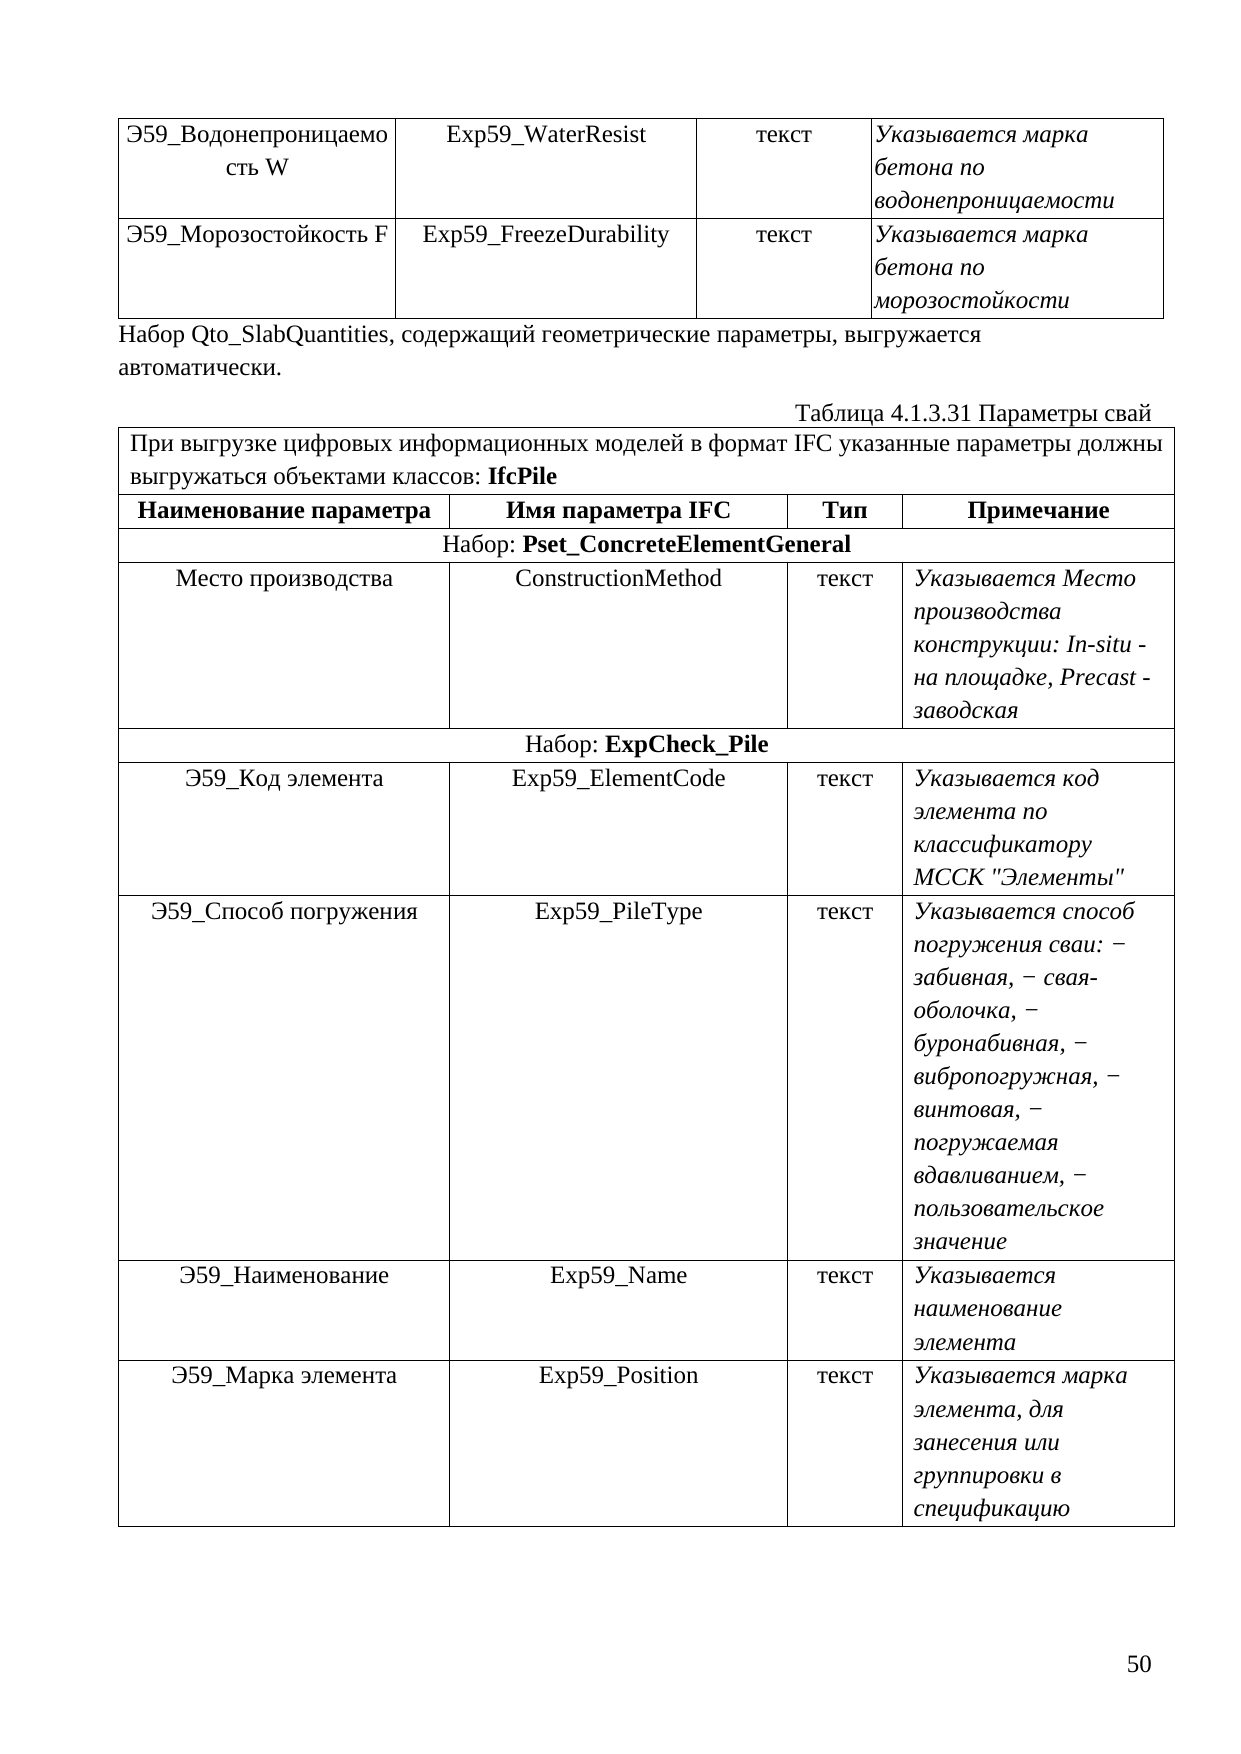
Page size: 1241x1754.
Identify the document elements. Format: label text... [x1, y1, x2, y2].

table_cell Э59_Способ погружения [119, 896, 449, 1259]
table_cell Э59_Наименование [119, 1261, 449, 1359]
table_cell Набор: ExpCheck_Pile [119, 729, 1174, 762]
table_cell Exp59_ElementCode [450, 763, 787, 895]
table_cell Э59_Морозостойкость F [119, 219, 395, 318]
table_cell текст [788, 763, 902, 895]
table_cell Указывается марка бетона по морозостойкости [872, 219, 1163, 318]
table_cell Exp59_Name [450, 1261, 787, 1359]
table_cell Место производства [119, 563, 449, 728]
table_cell Указывается наименование элемента [903, 1261, 1174, 1359]
table_cell Э59_Водонепроницаемость W [119, 119, 395, 218]
table_cell Указывается способ погружения сваи: − забивная, − свая-оболочка, − буронабивная, − вибропогружная, − винтовая, − погружаемая вдавливанием, − пользовательское значение [903, 896, 1174, 1259]
table_cell Э59_Код элемента [119, 763, 449, 895]
table_cell Exp59_FreezeDurability [396, 219, 696, 318]
table_cell текст [788, 563, 902, 728]
table_cell Exp59_Position [450, 1361, 787, 1526]
table_cell Указывается марка элемента, для занесения или группировки в спецификацию [903, 1361, 1174, 1526]
table_cell Указывается Место производства конструкции: In-situ - на площадке, Precast - заводская [903, 563, 1174, 728]
table_cell Имя параметра IFC [450, 495, 787, 528]
table_header При выгрузке цифровых информационных моделей в формат IFC указанные параметры должны выгружаться объектами классов: IfcPile [119, 428, 1174, 494]
table_cell Наименование параметра [119, 495, 449, 528]
table_cell Набор: Pset_ConcreteElementGeneral [119, 529, 1174, 562]
table_cell ConstructionMethod [450, 563, 787, 728]
text Набор Qto_SlabQuantities, содержащий геометрические параметры, выгружается автоматически. [118, 319, 1152, 381]
table_cell Примечание [903, 495, 1174, 528]
table_cell Указывается марка бетона по водонепроницаемости [872, 119, 1163, 218]
table_cell Exp59_PileType [450, 896, 787, 1259]
table_cell Тип [788, 495, 902, 528]
table_cell текст [788, 1361, 902, 1526]
table_cell Э59_Марка элемента [119, 1361, 449, 1526]
table_cell текст [788, 896, 902, 1259]
table_cell текст [697, 119, 871, 218]
table_cell Указывается код элемента по классификатору МССК "Элементы" [903, 763, 1174, 895]
table_cell Exp59_WaterResist [396, 119, 696, 218]
table_cell текст [697, 219, 871, 318]
table_cell текст [788, 1261, 902, 1359]
